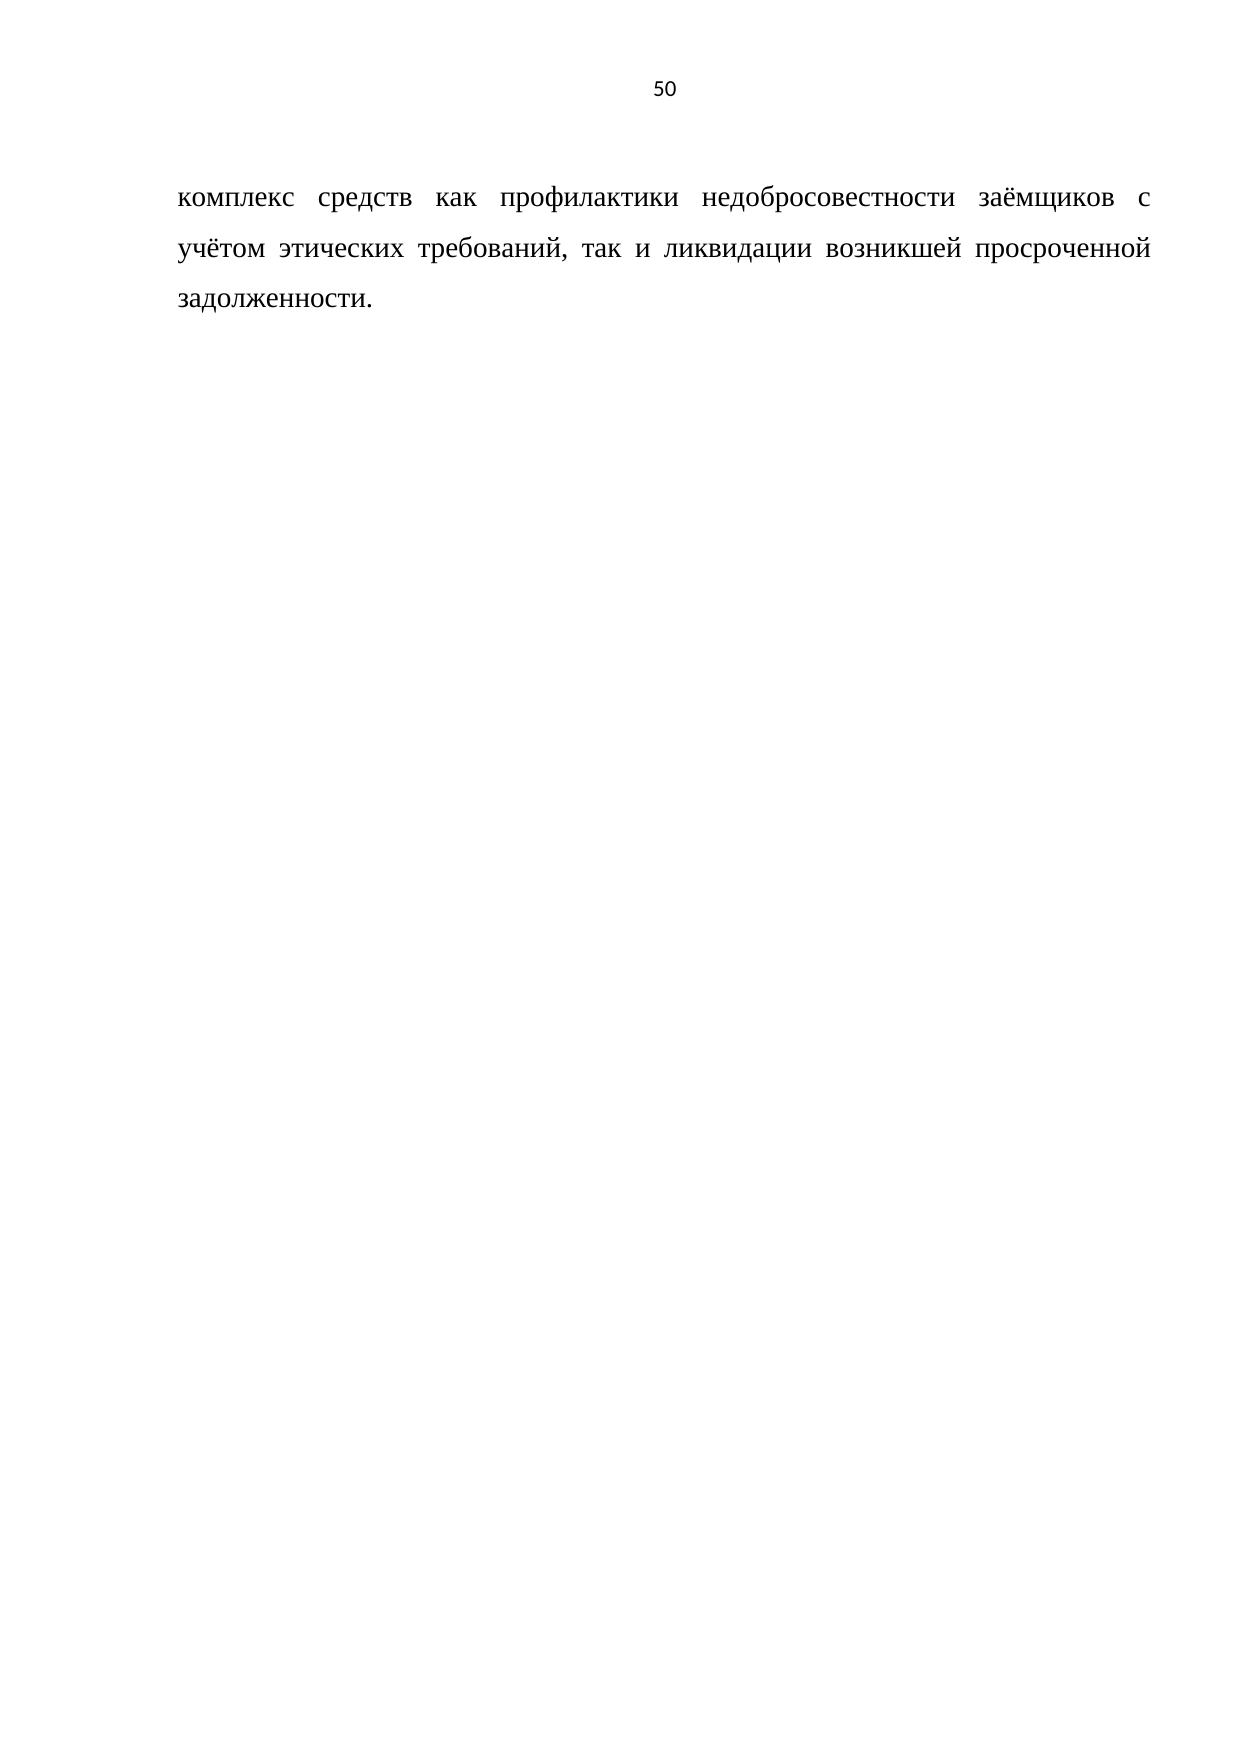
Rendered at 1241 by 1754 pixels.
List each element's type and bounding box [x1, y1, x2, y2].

text [177, 179, 1152, 314]
